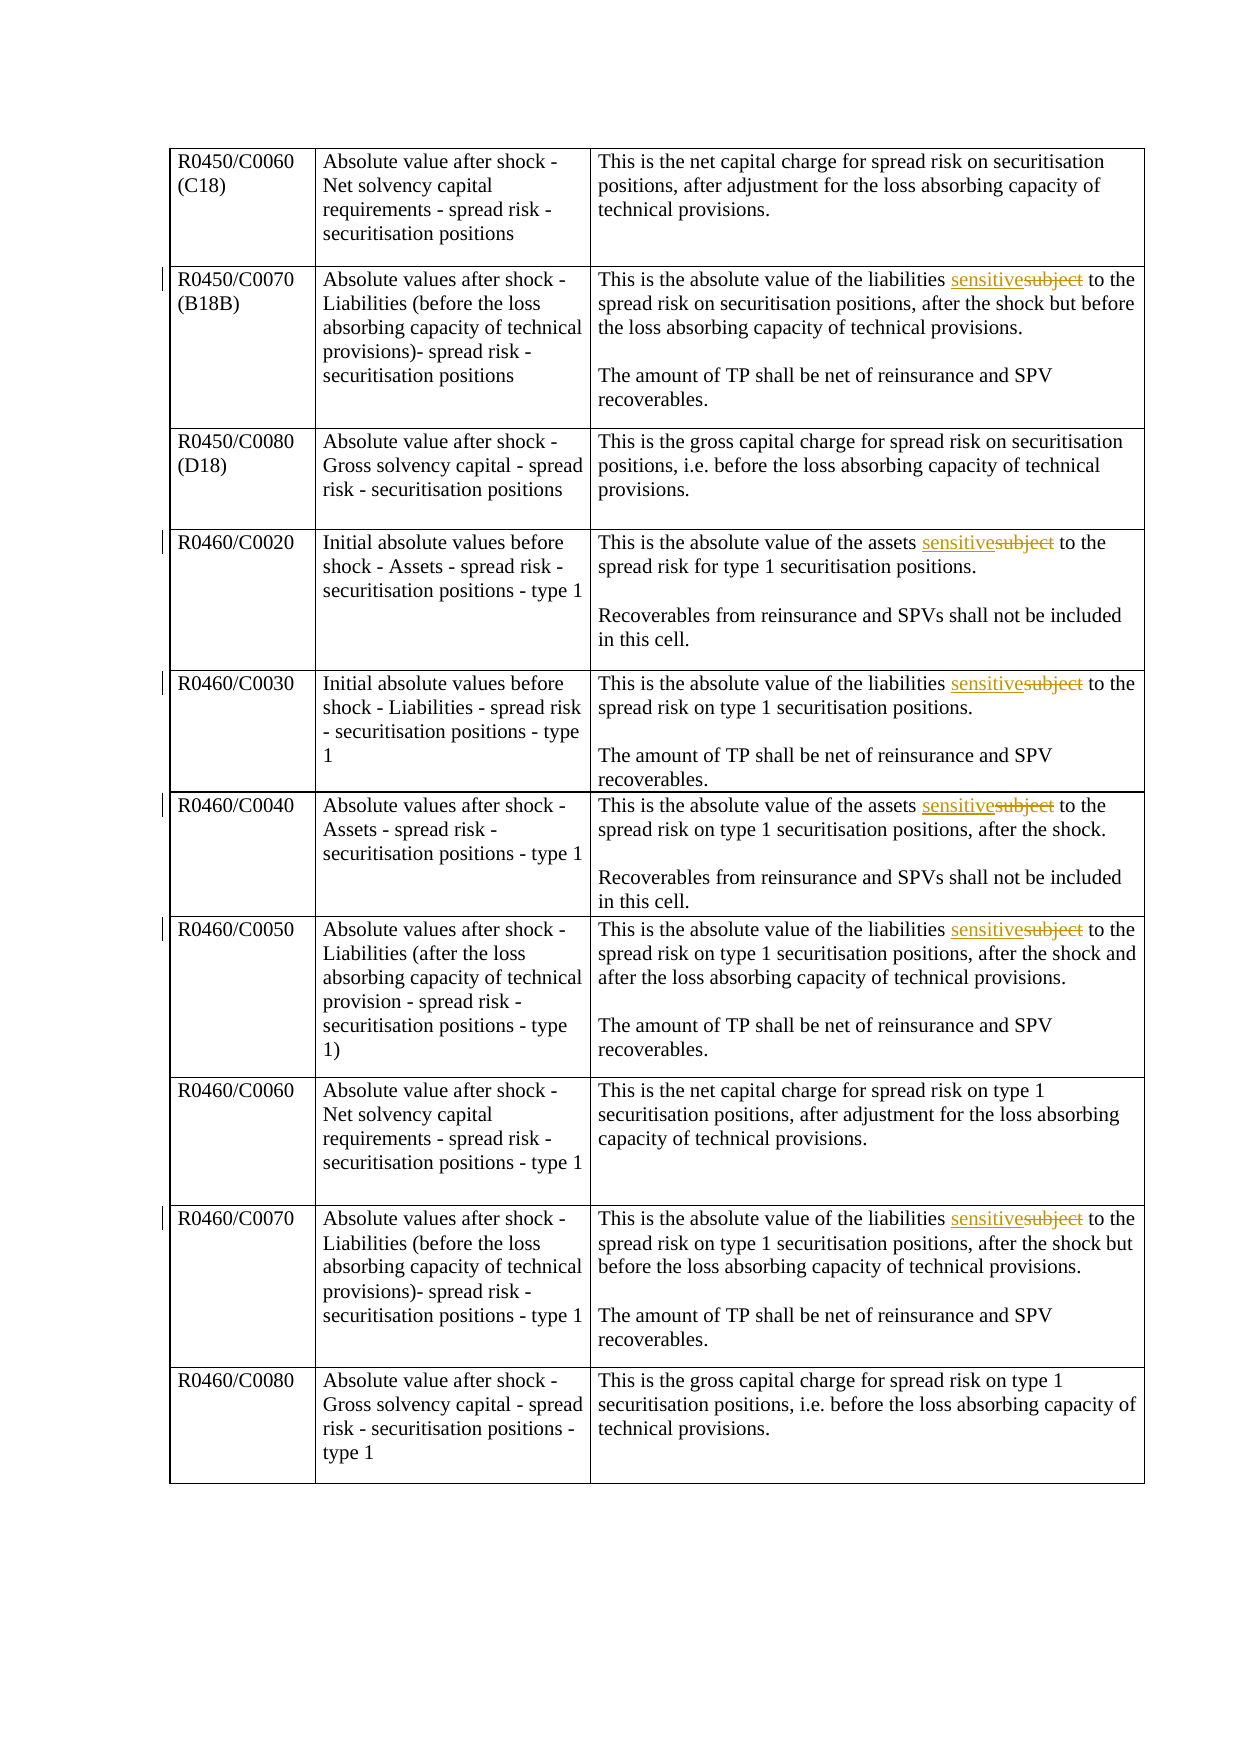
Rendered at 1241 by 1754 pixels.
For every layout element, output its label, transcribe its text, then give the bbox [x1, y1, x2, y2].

table_cell Initial absolute values before shock - Assets - spread risk - securitisation positions - type 1 [316, 530, 590, 670]
table_cell R0450/C0070 (B18B) [171, 267, 315, 428]
table_cell This is the absolute value of the liabilities to the spread risk on type 1 securitisation positions, after the shock but before the loss absorbing capacity of technical provisions. The amount of TP shall be net of reinsurance and SPV recoverables. [591, 1206, 1144, 1367]
table_cell Absolute value after shock - Net solvency capital requirements - spread risk - securitisation positions - type 1 [316, 1078, 590, 1205]
table_cell This is the net capital charge for spread risk on securitisation positions, after adjustment for the loss absorbing capacity of technical provisions. [591, 149, 1144, 266]
table_cell R0460/C0080 [171, 1368, 315, 1483]
table_cell R0460/C0070 [171, 1206, 315, 1367]
table_cell This is the absolute value of the liabilities to the spread risk on securitisation positions, after the shock but before the loss absorbing capacity of technical provisions. The amount of TP shall be net of reinsurance and SPV recoverables. [591, 267, 1144, 428]
table_cell This is the net capital charge for spread risk on type 1 securitisation positions, after adjustment for the loss absorbing capacity of technical provisions. [591, 1078, 1144, 1205]
table_cell R0450/C0080 (D18) [171, 429, 315, 529]
table_cell R0460/C0040 [171, 793, 315, 916]
table_cell R0450/C0060 (C18) [171, 149, 315, 266]
table_cell Absolute value after shock - Gross solvency capital - spread risk - securitisation positions - type 1 [316, 1368, 590, 1483]
table_cell This is the gross capital charge for spread risk on securitisation positions, i.e. before the loss absorbing capacity of technical provisions. [591, 429, 1144, 529]
table_cell Absolute values after shock - Liabilities (before the loss absorbing capacity of technical provisions)- spread risk - securitisation positions - type 1 [316, 1206, 590, 1367]
table_cell This is the absolute value of the liabilities to the spread risk on type 1 securitisation positions. The amount of TP shall be net of reinsurance and SPV recoverables. [591, 671, 1144, 791]
table_cell R0460/C0020 [171, 530, 315, 670]
table_cell R0460/C0030 [171, 671, 315, 791]
table_cell Absolute values after shock - Assets - spread risk - securitisation positions - type 1 [316, 793, 590, 916]
table_cell Initial absolute values before shock - Liabilities - spread risk - securitisation positions - type 1 [316, 671, 590, 791]
table_cell This is the absolute value of the assets to the spread risk on type 1 securitisation positions, after the shock. Recoverables from reinsurance and SPVs shall not be included in this cell. [591, 793, 1144, 916]
table_cell Absolute values after shock - Liabilities (after the loss absorbing capacity of technical provision - spread risk - securitisation positions - type 1) [316, 917, 590, 1077]
table_cell This is the gross capital charge for spread risk on type 1 securitisation positions, i.e. before the loss absorbing capacity of technical provisions. [591, 1368, 1144, 1483]
table_cell Absolute values after shock - Liabilities (before the loss absorbing capacity of technical provisions)- spread risk - securitisation positions [316, 267, 590, 428]
table_cell R0460/C0060 [171, 1078, 315, 1205]
table_cell This is the absolute value of the assets to the spread risk for type 1 securitisation positions. Recoverables from reinsurance and SPVs shall not be included in this cell. [591, 530, 1144, 670]
table_cell Absolute value after shock - Net solvency capital requirements - spread risk - securitisation positions [316, 149, 590, 266]
table_cell R0460/C0050 [171, 917, 315, 1077]
table_cell This is the absolute value of the liabilities to the spread risk on type 1 securitisation positions, after the shock and after the loss absorbing capacity of technical provisions. The amount of TP shall be net of reinsurance and SPV recoverables. [591, 917, 1144, 1077]
table_cell Absolute value after shock - Gross solvency capital - spread risk - securitisation positions [316, 429, 590, 529]
